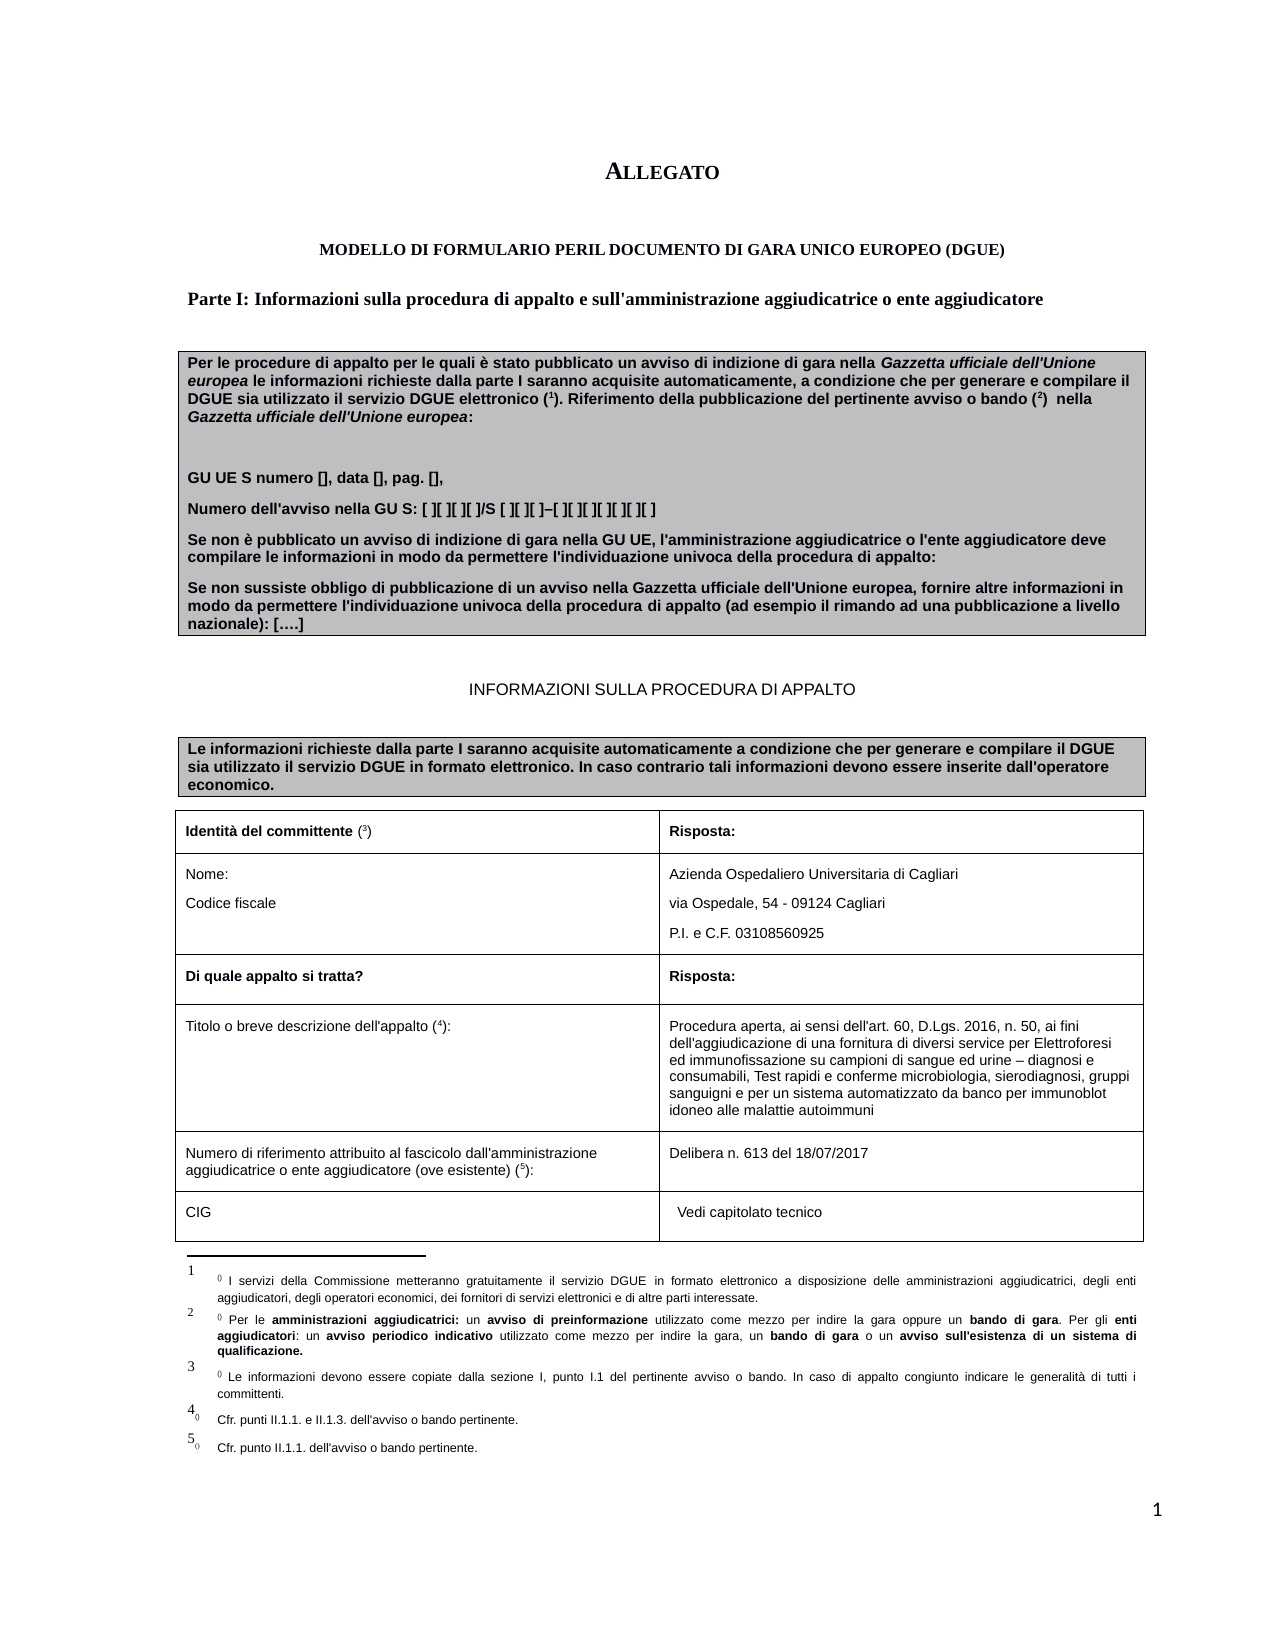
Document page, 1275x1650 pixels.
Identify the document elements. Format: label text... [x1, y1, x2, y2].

text Modello di formulario peril documento di gara unico europeo (DGUE) [187, 240, 1137, 259]
table_cell Nome: Codice fiscale [176, 854, 659, 954]
text Se non è pubblicato un avviso di indizione di gara nella GU UE, l'amministrazione aggiudicatrice o l'ente aggiudicatore deve compilare le informazioni in modo da permettere l'individuazione univoca della procedura di appalto: [179, 527, 1145, 566]
text Numero dell'avviso nella GU S: [ ][ ][ ][ ]/S [ ][ ][ ]–[ ][ ][ ][ ][ ][ ][ ] [179, 497, 1145, 518]
subtitle Allegato [187, 156, 1137, 184]
text Per le procedure di appalto per le quali è stato pubblicato un avviso di indizione di gara nella Gazzetta ufficiale dell'Unione europea le informazioni richieste dalla parte I saranno acquisite automaticamente, a condizione che per generare e compilare il DGUE sia utilizzato il servizio DGUE elettronico (). Riferimento della pubblicazione del pertinente avviso o bando () nella Gazzetta ufficiale dell'Unione europea: [179, 352, 1145, 426]
table_header Identità del committente () [176, 811, 659, 852]
table_cell Azienda Ospedaliero Universitaria di Cagliari via Ospedale, 54 - 09124 Cagliari P.I. e C.F. 03108560925 [660, 854, 1143, 954]
table_cell Titolo o breve descrizione dell'appalto (): [176, 1005, 659, 1131]
table_header Risposta: [660, 811, 1143, 852]
text Se non sussiste obbligo di pubblicazione di un avviso nella Gazzetta ufficiale dell'Unione europea, fornire altre informazioni in modo da permettere l'individuazione univoca della procedura di appalto (ad esempio il rimando ad una pubblicazione a livello nazionale): [….] [179, 576, 1145, 635]
table_cell Risposta: [660, 955, 1143, 1004]
table_cell Di quale appalto si tratta? [176, 955, 659, 1004]
title Parte I: Informazioni sulla procedura di appalto e sull'amministrazione aggiudicatrice o ente aggiudicatore [187, 288, 1137, 310]
title Informazioni sulla procedura di appalto [187, 680, 1137, 699]
text Le informazioni richieste dalla parte I saranno acquisite automaticamente a condizione che per generare e compilare il DGUE sia utilizzato il servizio DGUE in formato elettronico. In caso contrario tali informazioni devono essere inserite dall'operatore economico. [179, 738, 1145, 796]
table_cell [176, 1192, 659, 1241]
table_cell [660, 1192, 1143, 1241]
table_cell Delibera n. 613 del 18/07/2017 [660, 1132, 1143, 1191]
table_cell Numero di riferimento attribuito al fascicolo dall'amministrazione aggiudicatrice o ente aggiudicatore (ove esistente) (): [176, 1132, 659, 1191]
table_cell Procedura aperta, ai sensi dell'art. 60, D.Lgs. 2016, n. 50, ai fini dell'aggiudicazione di una fornitura di diversi service per Elettroforesi ed immunofissazione su campioni di sangue ed urine – diagnosi e consumabili, Test rapidi e conferme microbiologia, sierodiagnosi, gruppi sanguigni e per un sistema automatizzato da banco per immunoblot idoneo alle malattie autoimmuni [660, 1005, 1143, 1131]
text GU UE S numero [], data [], pag. [], [179, 466, 1145, 487]
